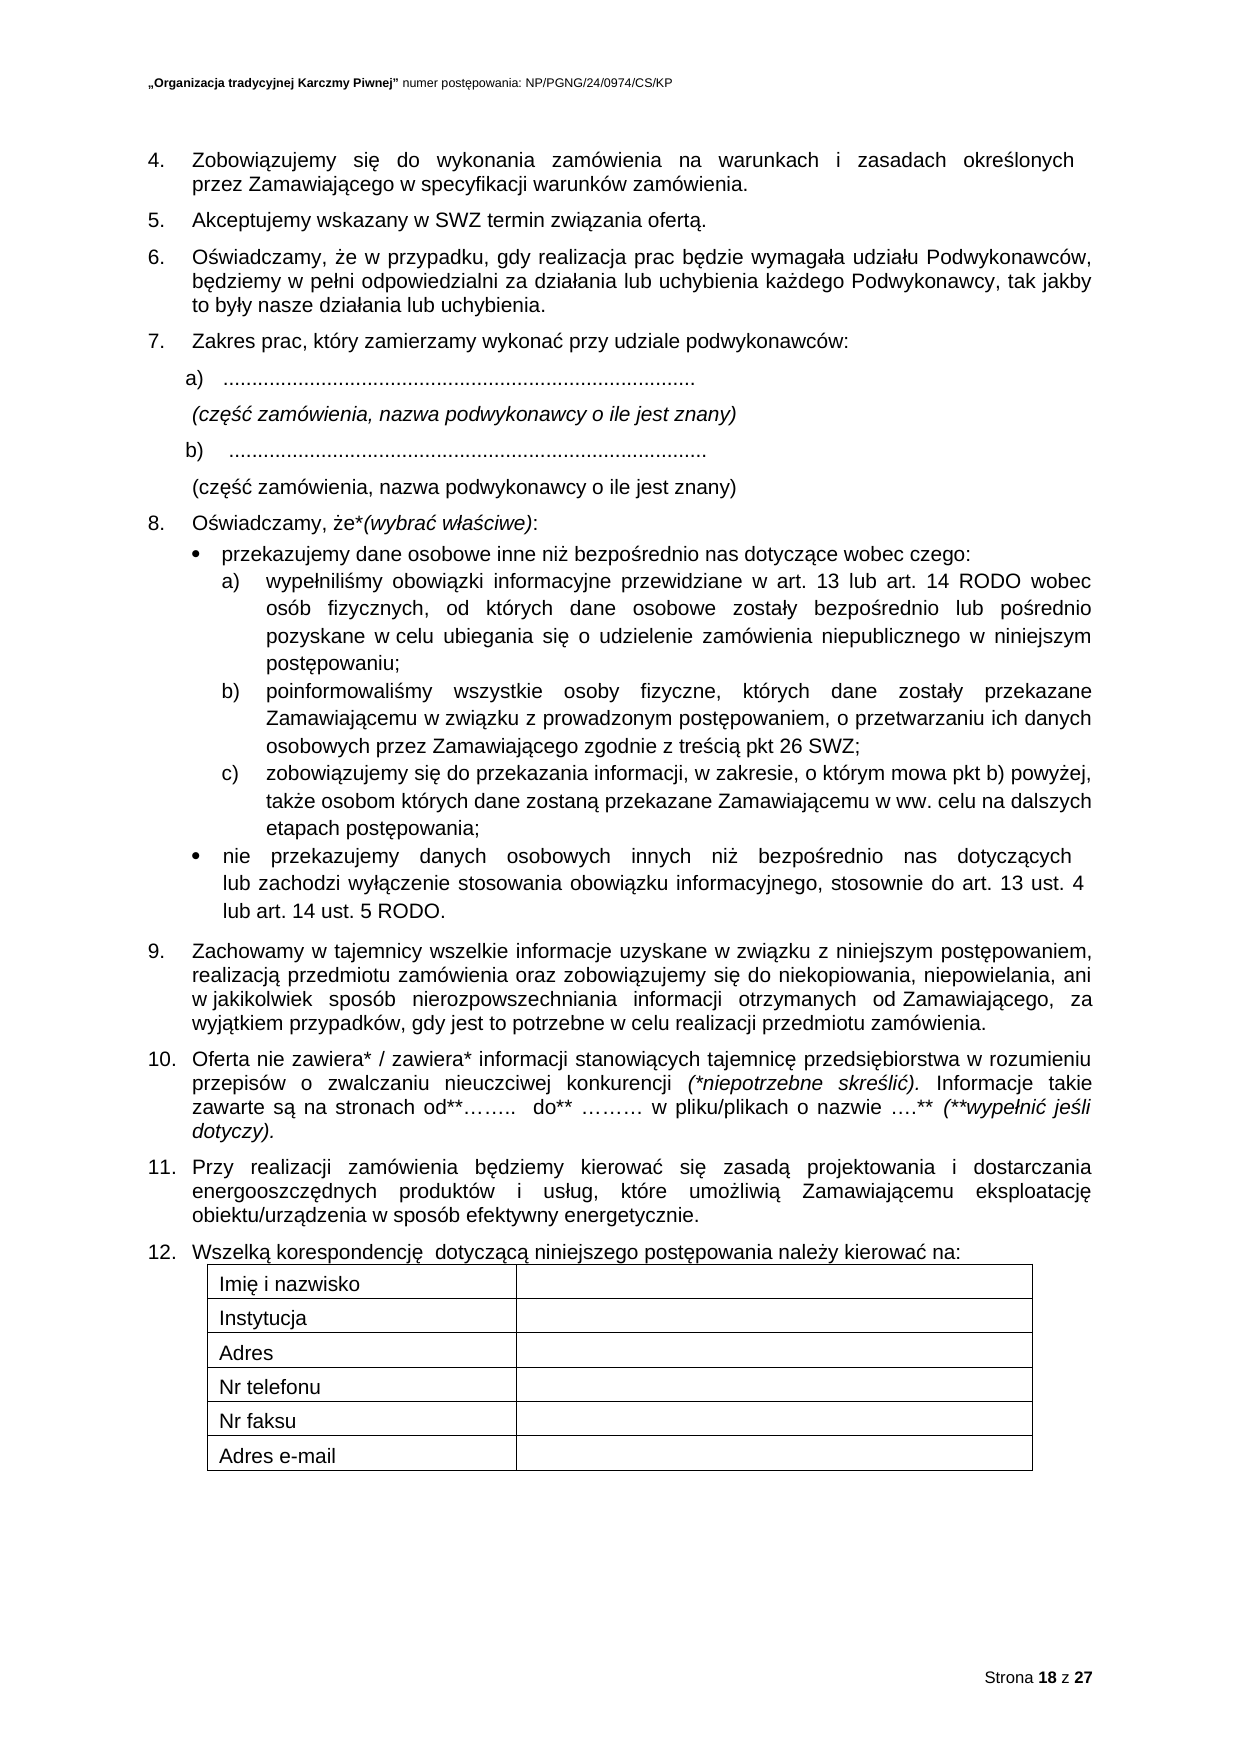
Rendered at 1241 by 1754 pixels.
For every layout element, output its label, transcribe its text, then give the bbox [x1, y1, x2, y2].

table_cell Adres e-mail [208, 1436, 516, 1470]
text Oferta nie zawiera* / zawiera* informacji stanowiących tajemnicę przedsiębiorstwa w rozumieniu przepisów o zwalczaniu nieuczciwej konkurencji (*niepotrzebne skreślić). Informacje takie zawarte są na stronach od**…….. do** ……… w pliku/plikach o nazwie ….** (**wypełnić jeśli dotyczy). [148, 1047, 1093, 1143]
text Akceptujemy wskazany w SWZ termin związania ofertą. [148, 208, 1093, 232]
table_cell Nr telefonu [208, 1368, 516, 1401]
table_cell [517, 1402, 1032, 1435]
text zobowiązujemy się do przekazania informacji, w zakresie, o którym mowa pkt b) powyżej, także osobom których dane zostaną przekazane Zamawiającemu w ww. celu na dalszych etapach postępowania; [221, 761, 1093, 840]
table_header Imię i nazwisko [208, 1265, 516, 1298]
list nie przekazujemy danych osobowych innych niż bezpośrednio nas dotyczących lub zachodzi wyłączenie stosowania obowiązku informacyjnego, stosownie do art. 13 ust. 4 lub art. 14 ust. 5 RODO. [192, 843, 1093, 922]
list przekazujemy dane osobowe inne niż bezpośrednio nas dotyczące wobec czego: [192, 535, 1093, 568]
text Oświadczamy, że w przypadku, gdy realizacja prac będzie wymagała udziału Podwykonawców, będziemy w pełni odpowiedzialni za działania lub uchybienia każdego Podwykonawcy, tak jakby to były nasze działania lub uchybienia. [148, 244, 1093, 316]
text Przy realizacji zamówienia będziemy kierować się zasadą projektowania i dostarczania energooszczędnych produktów i usług, które umożliwią Zamawiającemu eksploatację obiektu/urządzenia w sposób efektywny energetycznie. [148, 1155, 1093, 1227]
list wypełniliśmy obowiązki informacyjne przewidziane w art. 13 lub art. 14 RODO wobec osób fizycznych, od których dane osobowe zostały bezpośrednio lub pośrednio pozyskane w celu ubiegania się o udzielenie zamówienia niepublicznego w niniejszym postępowaniu; [221, 568, 1093, 675]
table_cell [517, 1299, 1032, 1332]
text Zachowamy w tajemnicy wszelkie informacje uzyskane w związku z niniejszym postępowaniem, realizacją przedmiotu zamówienia oraz zobowiązujemy się do niekopiowania, niepowielania, ani w jakikolwiek sposób nierozpowszechniania informacji otrzymanych od Zamawiającego, za wyjątkiem przypadków, gdy jest to potrzebne w celu realizacji przedmiotu zamówienia. [148, 938, 1093, 1034]
table_cell Instytucja [208, 1299, 516, 1332]
table_cell [517, 1436, 1032, 1470]
text Oświadczamy, że*(wybrać właściwe): [148, 511, 1093, 535]
list .................................................................................. [185, 365, 1093, 389]
list (część zamówienia, nazwa podwykonawcy o ile jest znany) [192, 475, 1093, 499]
table_cell Nr faksu [208, 1402, 516, 1435]
list (część zamówienia, nazwa podwykonawcy o ile jest znany) [192, 402, 1093, 426]
text Zakres prac, który zamierzamy wykonać przy udziale podwykonawców: [148, 329, 1093, 353]
text Wszelką korespondencję dotyczącą niniejszego postępowania należy kierować na: [148, 1239, 1093, 1263]
table_header [517, 1265, 1032, 1298]
table_cell [517, 1368, 1032, 1401]
text poinformowaliśmy wszystkie osoby fizyczne, których dane zostały przekazane Zamawiającemu w związku z prowadzonym postępowaniem, o przetwarzaniu ich danych osobowych przez Zamawiającego zgodnie z treścią pkt 26 SWZ; [221, 678, 1093, 757]
list ................................................................................... [185, 438, 1093, 462]
table_cell Adres [208, 1333, 516, 1367]
table_cell [517, 1333, 1032, 1367]
text Zobowiązujemy się do wykonania zamówienia na warunkach i zasadach określonych przez Zamawiającego w specyfikacji warunków zamówienia. [148, 148, 1093, 196]
